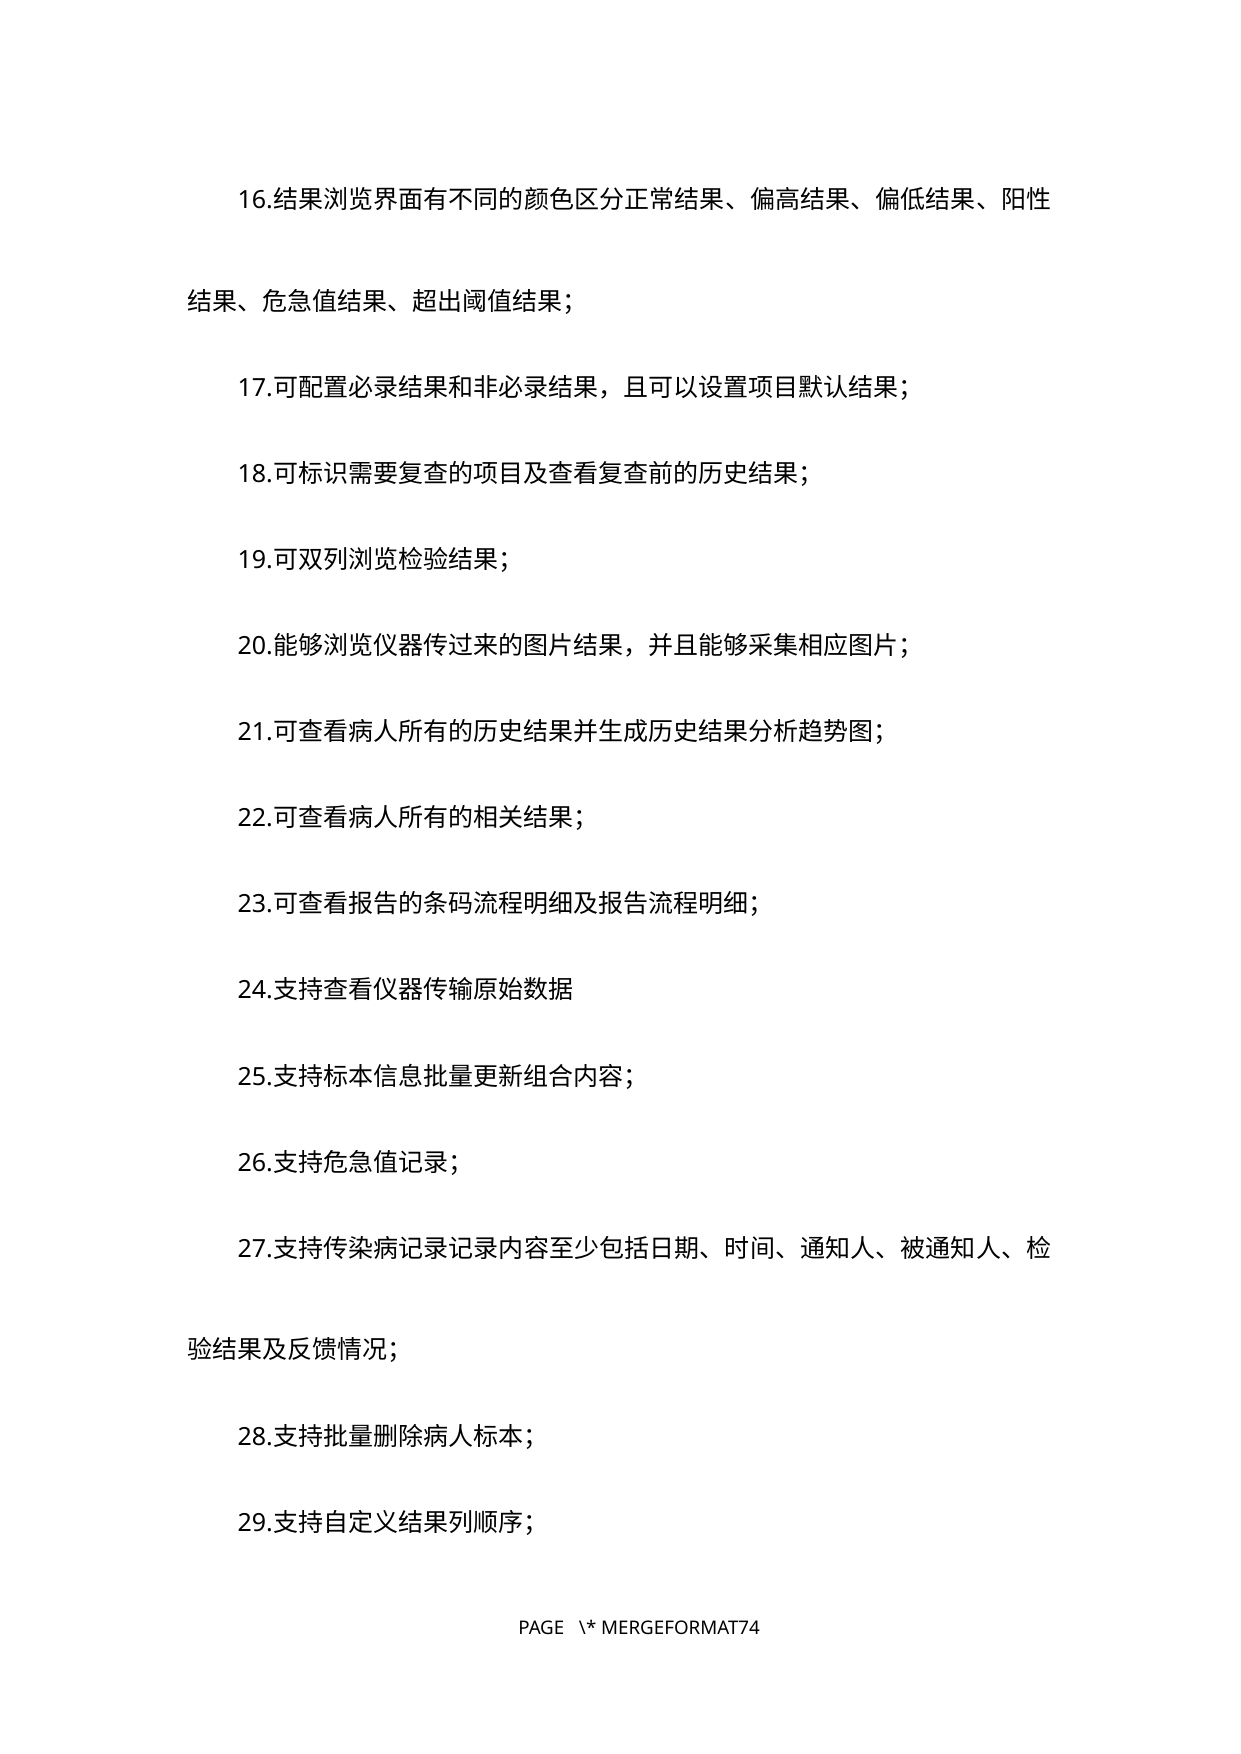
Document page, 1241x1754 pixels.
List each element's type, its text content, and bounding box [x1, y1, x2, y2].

text 21.可查看病人所有的历史结果并生成历史结果分析趋势图； [187, 696, 1053, 764]
text 19.可双列浏览检验结果； [187, 524, 1053, 592]
text 26.支持危急值记录； [187, 1126, 1053, 1194]
text 22.可查看病人所有的相关结果； [187, 782, 1053, 850]
text 25.支持标本信息批量更新组合内容； [187, 1040, 1053, 1108]
text 17.可配置必录结果和非必录结果，且可以设置项目默认结果； [187, 352, 1053, 420]
text 20.能够浏览仪器传过来的图片结果，并且能够采集相应图片； [187, 610, 1053, 678]
text 18.可标识需要复查的项目及查看复查前的历史结果； [187, 438, 1053, 506]
text 29.支持自定义结果列顺序； [187, 1486, 1053, 1554]
text 27.支持传染病记录记录内容至少包括日期、时间、通知人、被通知人、检验结果及反馈情况； [187, 1212, 1053, 1382]
text 16.结果浏览界面有不同的颜色区分正常结果、偏高结果、偏低结果、阳性结果、危急值结果、超出阈值结果； [187, 164, 1053, 334]
text 24.支持查看仪器传输原始数据 [187, 954, 1053, 1022]
text 28.支持批量删除病人标本； [187, 1400, 1053, 1468]
text 23.可查看报告的条码流程明细及报告流程明细； [187, 868, 1053, 936]
